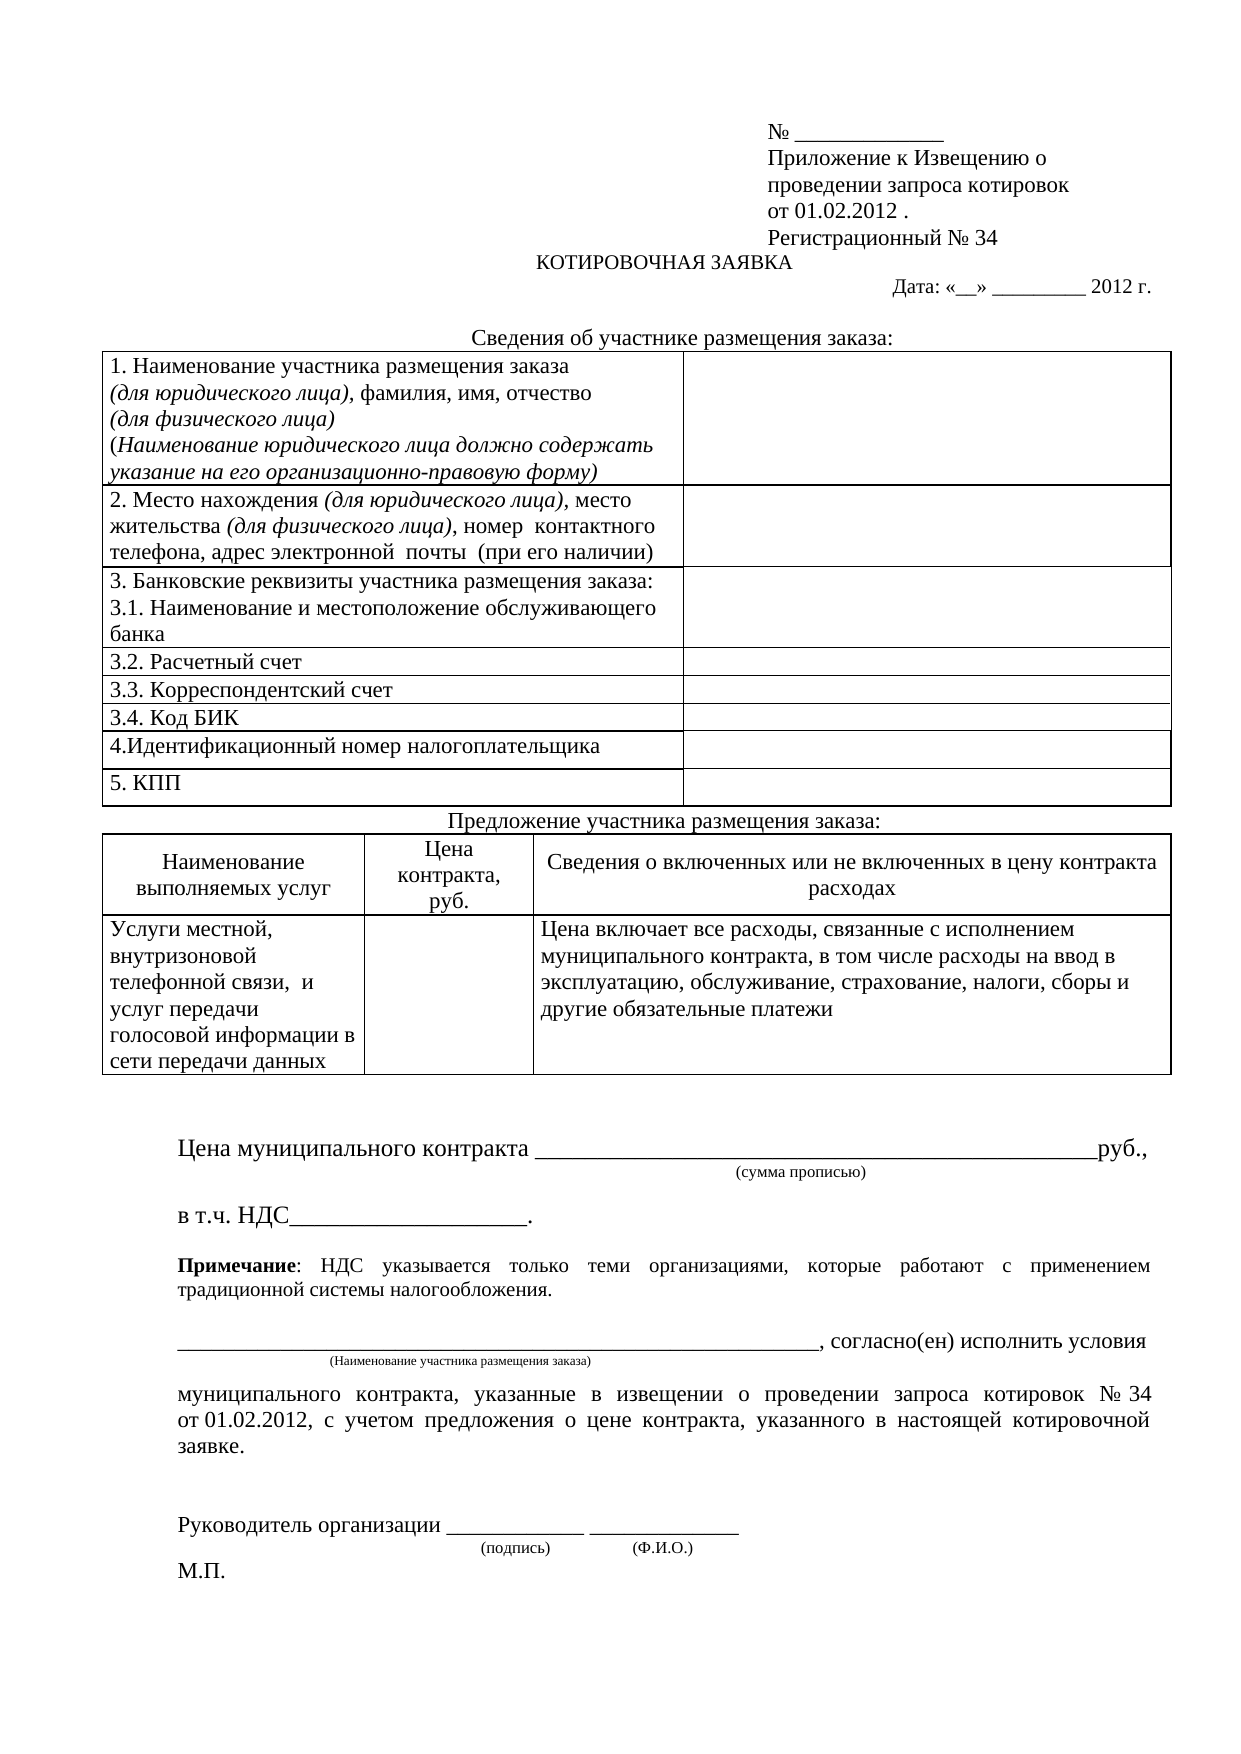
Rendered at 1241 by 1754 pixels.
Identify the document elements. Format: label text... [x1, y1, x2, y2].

table_header [684, 352, 1170, 484]
table_cell 3.3. Корреспондентский счет [103, 676, 683, 702]
text Дата: «__» _________ 2012 г. [177, 274, 1152, 298]
table_cell [684, 769, 1170, 805]
table_cell 5. КПП [103, 770, 683, 805]
table_cell [684, 703, 1171, 730]
text Сведения об участнике размещения заказа: [140, 324, 1152, 351]
text Руководитель организации ____________ _____________ [177, 1512, 1152, 1538]
table_cell 3.2. Расчетный счет [103, 648, 683, 674]
table_header Сведения о включенных или не включенных в цену контракта расходах [534, 835, 1170, 914]
table_cell [684, 567, 1171, 647]
table_cell [365, 916, 533, 1074]
table_cell Цена включает все расходы, связанные с исполнением муниципального контракта, в том числе расходы на ввод в эксплуатацию, обслуживание, страхование, налоги, сборы и другие обязательные платежи [534, 916, 1170, 1074]
text Цена муниципального контракта _____________________________________________руб., [177, 1133, 1152, 1161]
table_cell [684, 647, 1171, 674]
text № _____________ [767, 118, 1152, 144]
text Регистрационный № 34 [767, 223, 1152, 250]
text от 01.02.2012 . [767, 197, 1152, 223]
table_header Цена контракта, руб. [365, 835, 533, 914]
table_cell 2. Место нахождения (для юридического лица), место жительства (для физического лица), номер контактного телефона, адрес электронной почты (при его наличии) [103, 486, 683, 566]
table_cell [684, 675, 1171, 702]
text проведении запроса котировок [767, 171, 1152, 197]
text в т.ч. НДС___________________. [177, 1200, 1152, 1228]
text (сумма прописью) [177, 1161, 1152, 1181]
table_cell Услуги местной, внутризоновой телефонной связи, и услуг передачи голосовой информации в сети передачи данных [103, 916, 364, 1074]
text муниципального контракта, указанные в извещении о проведении запроса котировок № 34 от 01.02.2012, с учетом предложения о цене контракта, указанного в настоящей котировочной заявке. [177, 1380, 1152, 1459]
table_cell 3. Банковские реквизиты участника размещения заказа: 3.1. Наименование и местоположение обслуживающего банка [103, 568, 683, 647]
text Предложение участника размещения заказа: [177, 807, 1152, 833]
text Приложение к Извещению о [767, 144, 1152, 171]
table_header Наименование выполняемых услуг [103, 835, 364, 914]
table_cell [684, 731, 1170, 768]
text ________________________________________________________, согласно(ен) исполнить условия [177, 1327, 1152, 1353]
text КОТИРОВОЧНАЯ ЗАЯВКА [177, 250, 1152, 274]
text (Наименование участника размещения заказа) [177, 1353, 1152, 1380]
text (подпись) (Ф.И.О.) [177, 1538, 1152, 1557]
table_cell 4.Идентификационный номер налогоплательщика [103, 732, 683, 768]
text М.П. [177, 1557, 1152, 1583]
table_cell [684, 486, 1170, 566]
table_cell 3.4. Код БИК [103, 704, 683, 730]
table_header 1. Наименование участника размещения заказа (для юридического лица), фамилия, имя, отчество (для физического лица) (Наименование юридического лица должно содержать указание на его организационно-правовую форму) [103, 352, 683, 484]
text Примечание: НДС указывается только теми организациями, которые работают с применением традиционной системы налогообложения. [177, 1253, 1152, 1301]
